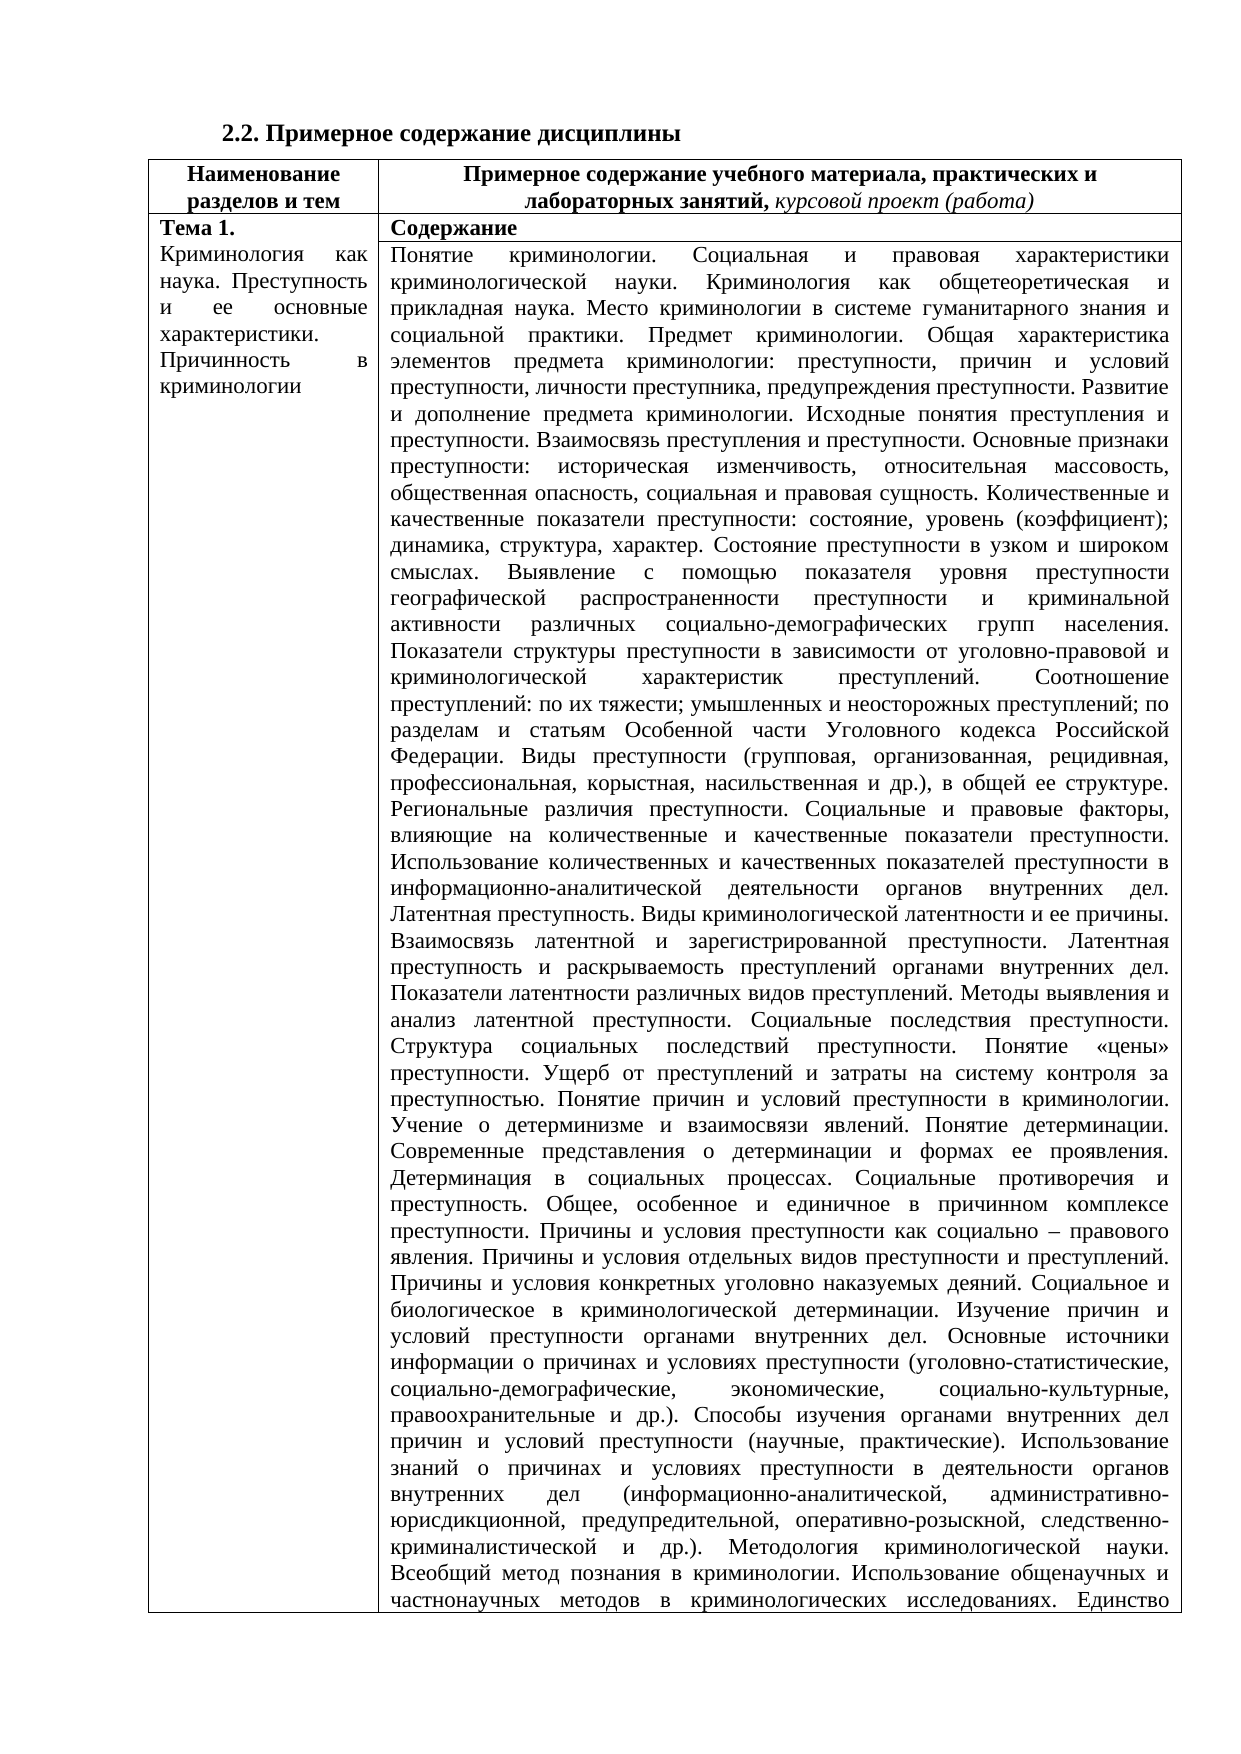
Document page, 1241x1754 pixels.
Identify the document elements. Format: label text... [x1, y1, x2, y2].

table_header Примерное содержание учебного материала, практических и лабораторных занятий, курсовой проект (работа) [379, 160, 1181, 213]
table_header Наименование разделов и тем [149, 160, 378, 213]
table_cell Тема 1. Криминология как наука. Преступность и ее основные характеристики. Причинность в криминологии [149, 214, 378, 1612]
table_cell Содержание [379, 214, 1181, 241]
text 2.2. Примерное содержание дисциплины [148, 118, 1181, 147]
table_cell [379, 242, 1181, 1612]
